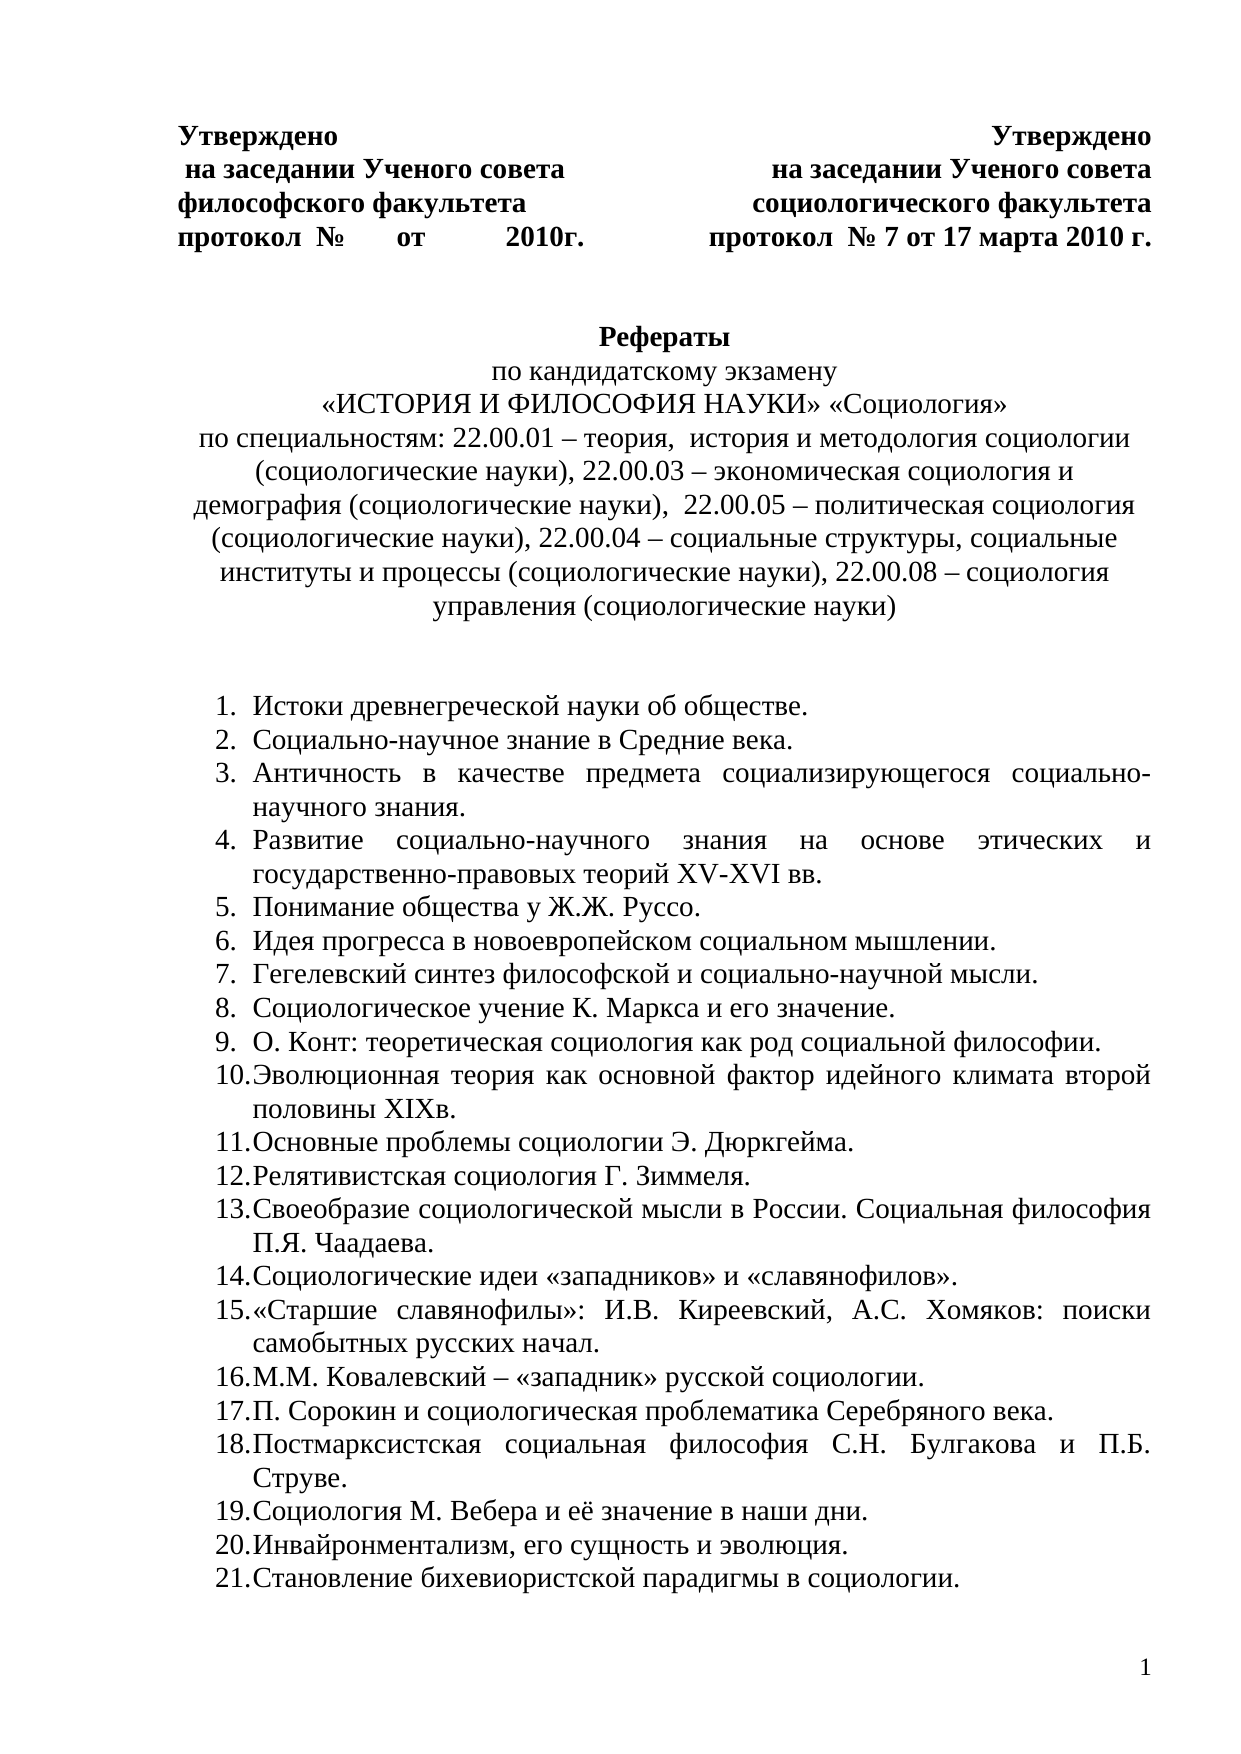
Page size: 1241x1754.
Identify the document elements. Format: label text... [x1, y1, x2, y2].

list Античность в качестве предмета социализирующегося социально-научного знания. [215, 755, 1152, 822]
list Истоки древнегреческой науки об обществе. [215, 688, 1152, 722]
table_header Утверждено на заседании Ученого совета философского факультета протокол № от 2010г. [166, 118, 660, 252]
list Инвайронментализм, его сущность и эволюция. [215, 1527, 1152, 1560]
text Рефераты [177, 319, 1152, 353]
list Социологические идеи «западников» и «славянофилов». [215, 1258, 1152, 1292]
list Релятивистская социология Г. Зиммеля. [215, 1158, 1152, 1191]
list О. Конт: теоретическая социология как род социальной философии. [215, 1024, 1152, 1057]
list Своеобразие социологической мысли в России. Социальная философия П.Я. Чаадаева. [215, 1191, 1152, 1258]
text по специальностям: 22.00.01 – теория, история и методология социологии (социологические науки), 22.00.03 – экономическая социология и демография (социологические науки), 22.00.05 – политическая социология (социологические науки), 22.00.04 – социальные структуры, социальные институты и процессы (социологические науки), 22.00.08 – социология управления (социологические науки) [177, 420, 1152, 621]
text «ИСТОРИЯ И ФИЛОСОФИЯ НАУКИ» «Социология» [177, 386, 1152, 420]
list М.М. Ковалевский – «западник» русской социологии. [215, 1359, 1152, 1393]
list Развитие социально-научного знания на основе этических и государственно-правовых теорий XV-XVI вв. [215, 822, 1152, 889]
list «Старшие славянофилы»: И.В. Киреевский, А.С. Хомяков: поиски самобытных русских начал. [215, 1292, 1152, 1359]
list Основные проблемы социологии Э. Дюркгейма. [215, 1124, 1152, 1158]
list Социально-научное знание в Средние века. [215, 722, 1152, 755]
list Эволюционная теория как основной фактор идейного климата второй половины XIXв. [215, 1057, 1152, 1124]
list Социологическое учение К. Маркса и его значение. [215, 990, 1152, 1024]
list Идея прогресса в новоевропейском социальном мышлении. [215, 923, 1152, 957]
list Социология М. Вебера и её значение в наши дни. [215, 1493, 1152, 1527]
list Становление бихевиористской парадигмы в социологии. [215, 1560, 1152, 1594]
table_header Утверждено на заседании Ученого совета социологического факультета протокол № 7 от 17 марта 2010 г. [660, 118, 1163, 252]
list Гегелевский синтез философской и социально-научной мысли. [215, 957, 1152, 990]
list Постмарксистская социальная философия С.Н. Булгакова и П.Б. Струве. [215, 1426, 1152, 1493]
list П. Сорокин и социологическая проблематика Серебряного века. [215, 1393, 1152, 1426]
list Понимание общества у Ж.Ж. Руссо. [215, 889, 1152, 923]
text по кандидатскому экзамену [177, 353, 1152, 386]
